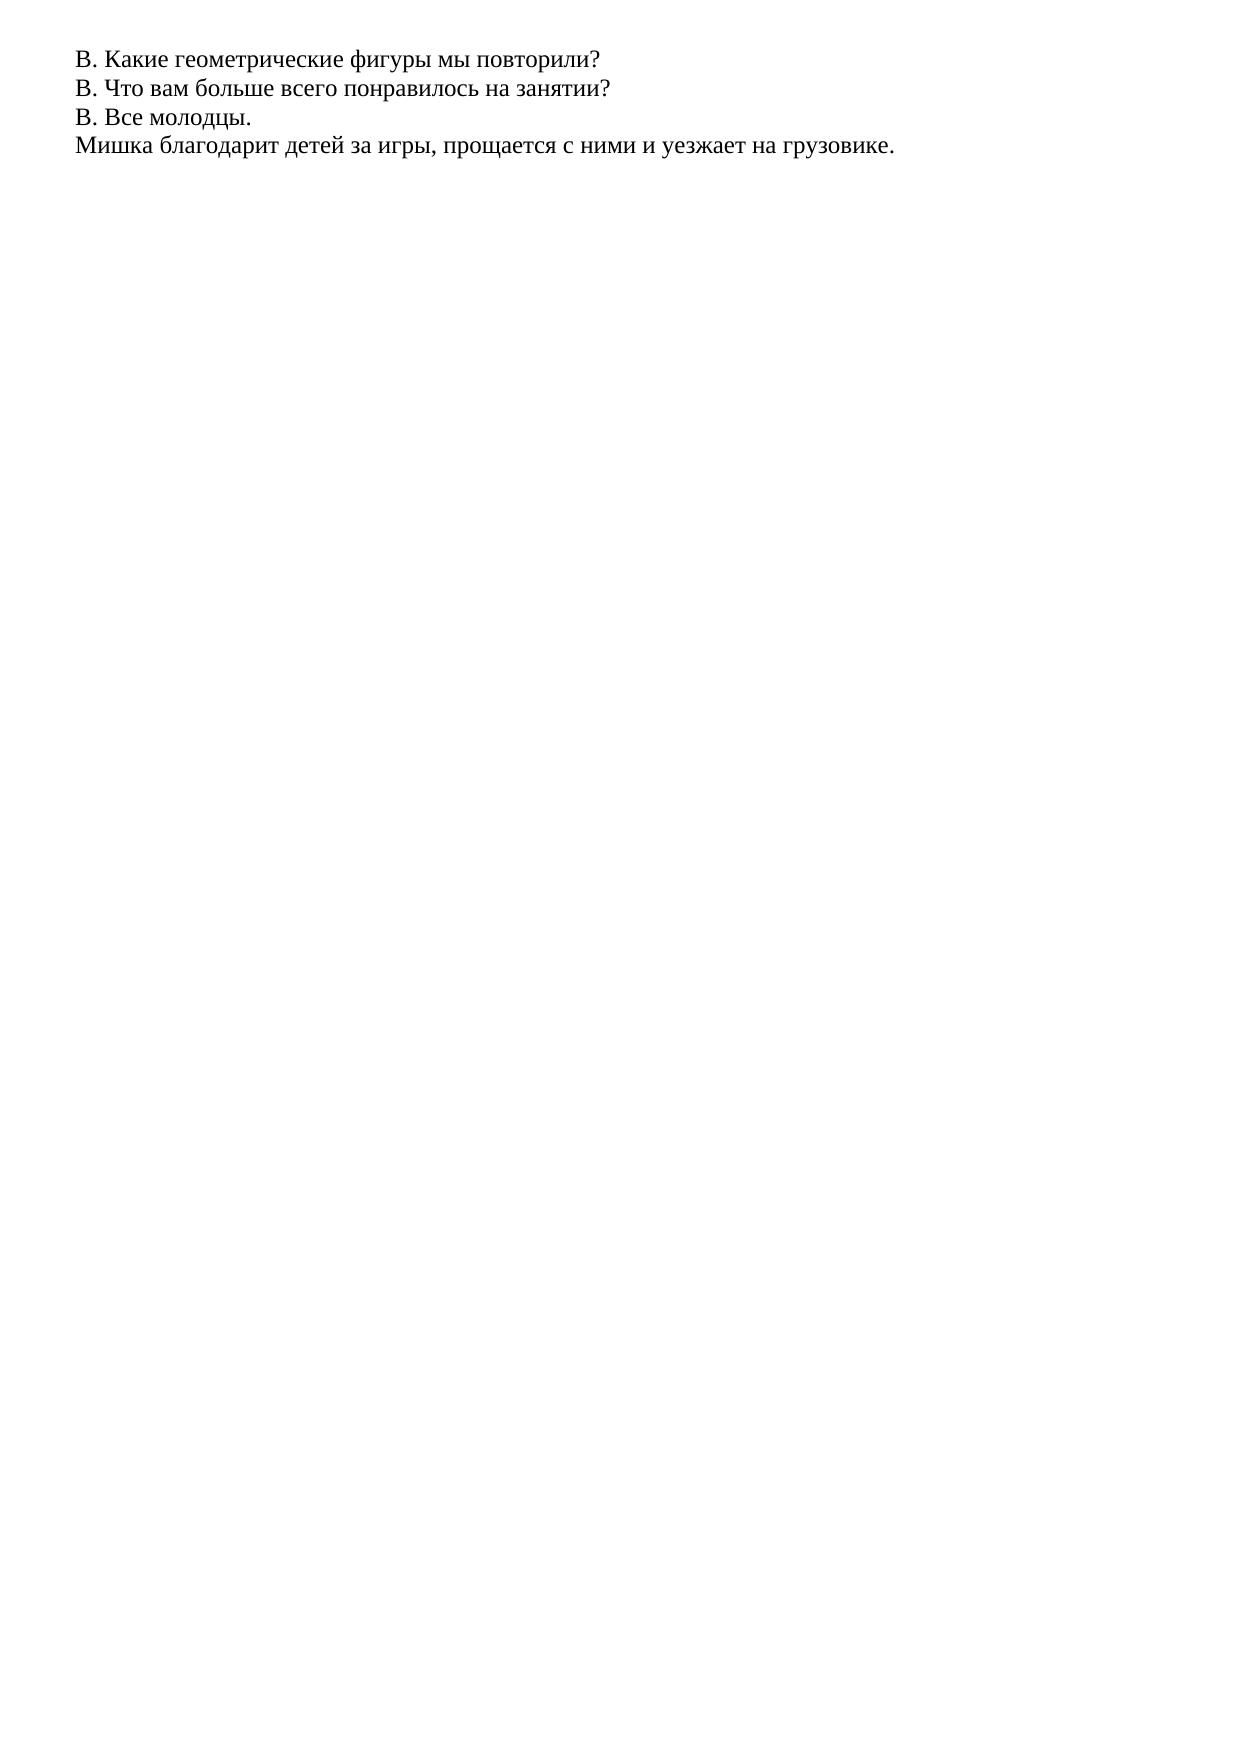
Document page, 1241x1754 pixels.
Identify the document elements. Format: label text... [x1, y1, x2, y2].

text Мишка благодарит детей за игры, прощается с ними и уезжает на грузовике. [75, 131, 1165, 159]
text В. Что вам больше всего понравилось на занятии? [75, 73, 1165, 102]
text В. Все молодцы. [75, 102, 1165, 131]
text В. Какие геометрические фигуры мы повторили? [75, 44, 1165, 73]
